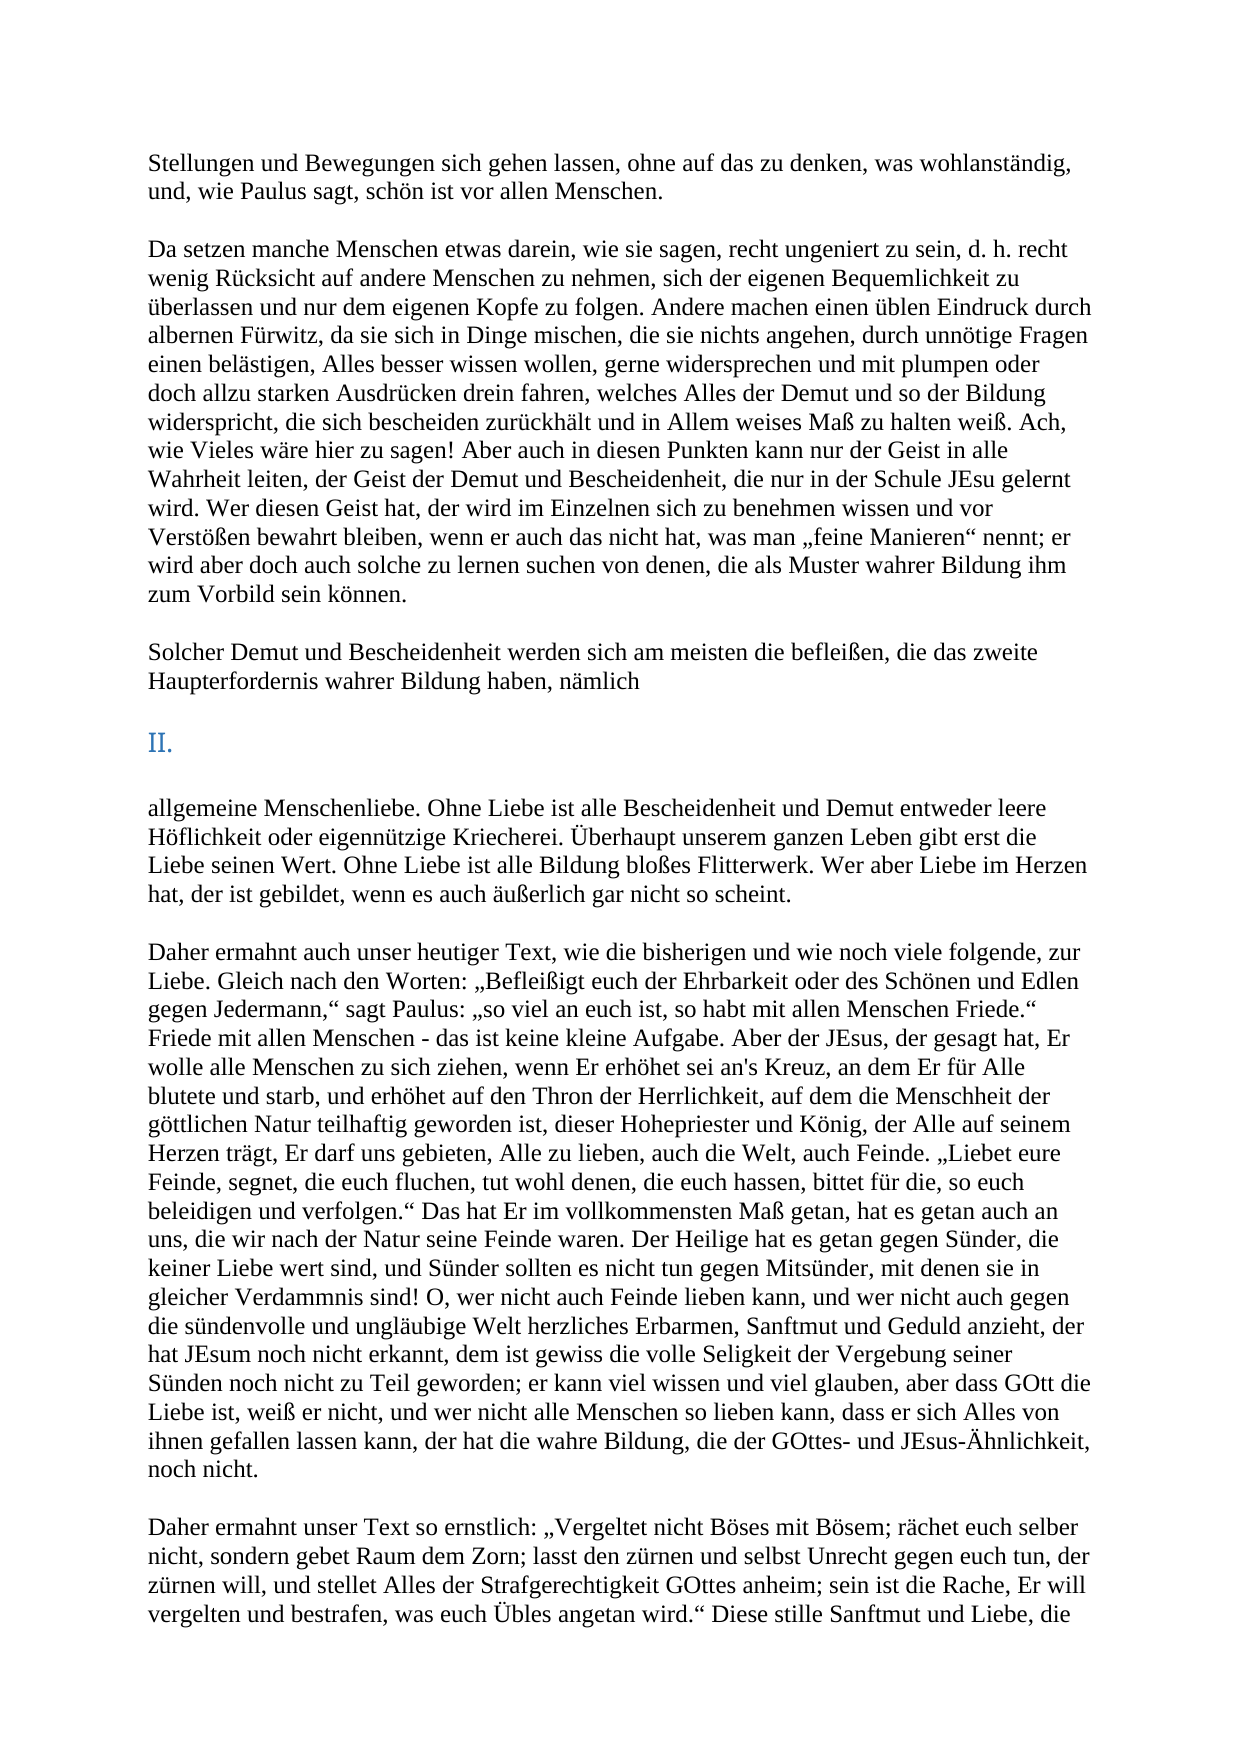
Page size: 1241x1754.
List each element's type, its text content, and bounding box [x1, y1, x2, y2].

text Daher ermahnt auch unser heutiger Text, wie die bisherigen und wie noch viele folgende, zur Liebe. Gleich nach den Worten: „Befleißigt euch der Ehrbarkeit oder des Schönen und Edlen gegen Jedermann,“ sagt Paulus: „so viel an euch ist, so habt mit allen Menschen Friede.“ Friede mit allen Menschen - das ist keine kleine Aufgabe. Aber der JEsus, der gesagt hat, Er wolle alle Menschen zu sich ziehen, wenn Er erhöhet sei an's Kreuz, an dem Er für Alle blutete und starb, und erhöhet auf den Thron der Herrlichkeit, auf dem die Menschheit der göttlichen Natur teilhaftig geworden ist, dieser Hohepriester und König, der Alle auf seinem Herzen trägt, Er darf uns gebieten, Alle zu lieben, auch die Welt, auch Feinde. „Liebet eure Feinde, segnet, die euch fluchen, tut wohl denen, die euch hassen, bittet für die, so euch beleidigen und verfolgen.“ Das hat Er im vollkommensten Maß getan, hat es getan auch an uns, die wir nach der Natur seine Feinde waren. Der Heilige hat es getan gegen Sünder, die keiner Liebe wert sind, und Sünder sollten es nicht tun gegen Mitsünder, mit denen sie in gleicher Verdammnis sind! O, wer nicht auch Feinde lieben kann, und wer nicht auch gegen die sündenvolle und ungläubige Welt herzliches Erbarmen, Sanftmut und Geduld anzieht, der hat JEsum noch nicht erkannt, dem ist gewiss die volle Seligkeit der Vergebung seiner Sünden noch nicht zu Teil geworden; er kann viel wissen und viel glauben, aber dass GOtt die Liebe ist, weiß er nicht, und wer nicht alle Menschen so lieben kann, dass er sich Alles von ihnen gefallen lassen kann, der hat die wahre Bildung, die der GOttes- und JEsus-Ähnlichkeit, noch nicht. [148, 994, 1093, 1541]
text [148, 148, 1093, 263]
text allgemeine Menschenliebe. Ohne Liebe ist alle Bescheidenheit und Demut entweder leere Höflichkeit oder eigennützige Kriecherei. Überhaupt unserem ganzen Leben gibt erst die Liebe seinen Wert. Ohne Liebe ist alle Bildung bloßes Flitterwerk. Wer aber Liebe im Herzen hat, der ist gebildet, wenn es auch äußerlich gar nicht so scheint. [148, 850, 1093, 965]
text Da setzen manche Menschen etwas darein, wie sie sagen, recht ungeniert zu sein, d. h. recht wenig Rücksicht auf andere Menschen zu nehmen, sich der eigenen Bequemlichkeit zu überlassen und nur dem eigenen Kopfe zu folgen. Andere machen einen üblen Eindruck durch albernen Fürwitz, da sie sich in Dinge mischen, die sie nichts angehen, durch unnötige Fragen einen belästigen, Alles besser wissen wollen, gerne widersprechen und mit plumpen oder doch allzu starken Ausdrücken drein fahren, welches Alles der Demut und so der Bildung widerspricht, die sich bescheiden zurückhält und in Allem weises Maß zu halten weiß. Ach, wie Vieles wäre hier zu sagen! Aber auch in diesen Punkten kann nur der Geist in alle Wahrheit leiten, der Geist der Demut und Bescheidenheit, die nur in der Schule JEsu gelernt wird. Wer diesen Geist hat, der wird im Einzelnen sich zu benehmen wissen und vor Verstößen bewahrt bleiben, wenn er auch das nicht hat, was man „feine Manieren“ nennt; er wird aber doch auch solche zu lernen suchen von denen, die als Muster wahrer Bildung ihm zum Vorbild sein können. [148, 292, 1093, 666]
subtitle II. [148, 781, 1093, 818]
text Solcher Demut und Bescheidenheit werden sich am meisten die befleißen, die das zweite Haupterfordernis wahrer Bildung haben, nämlich [148, 695, 1093, 752]
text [148, 1570, 1093, 1627]
